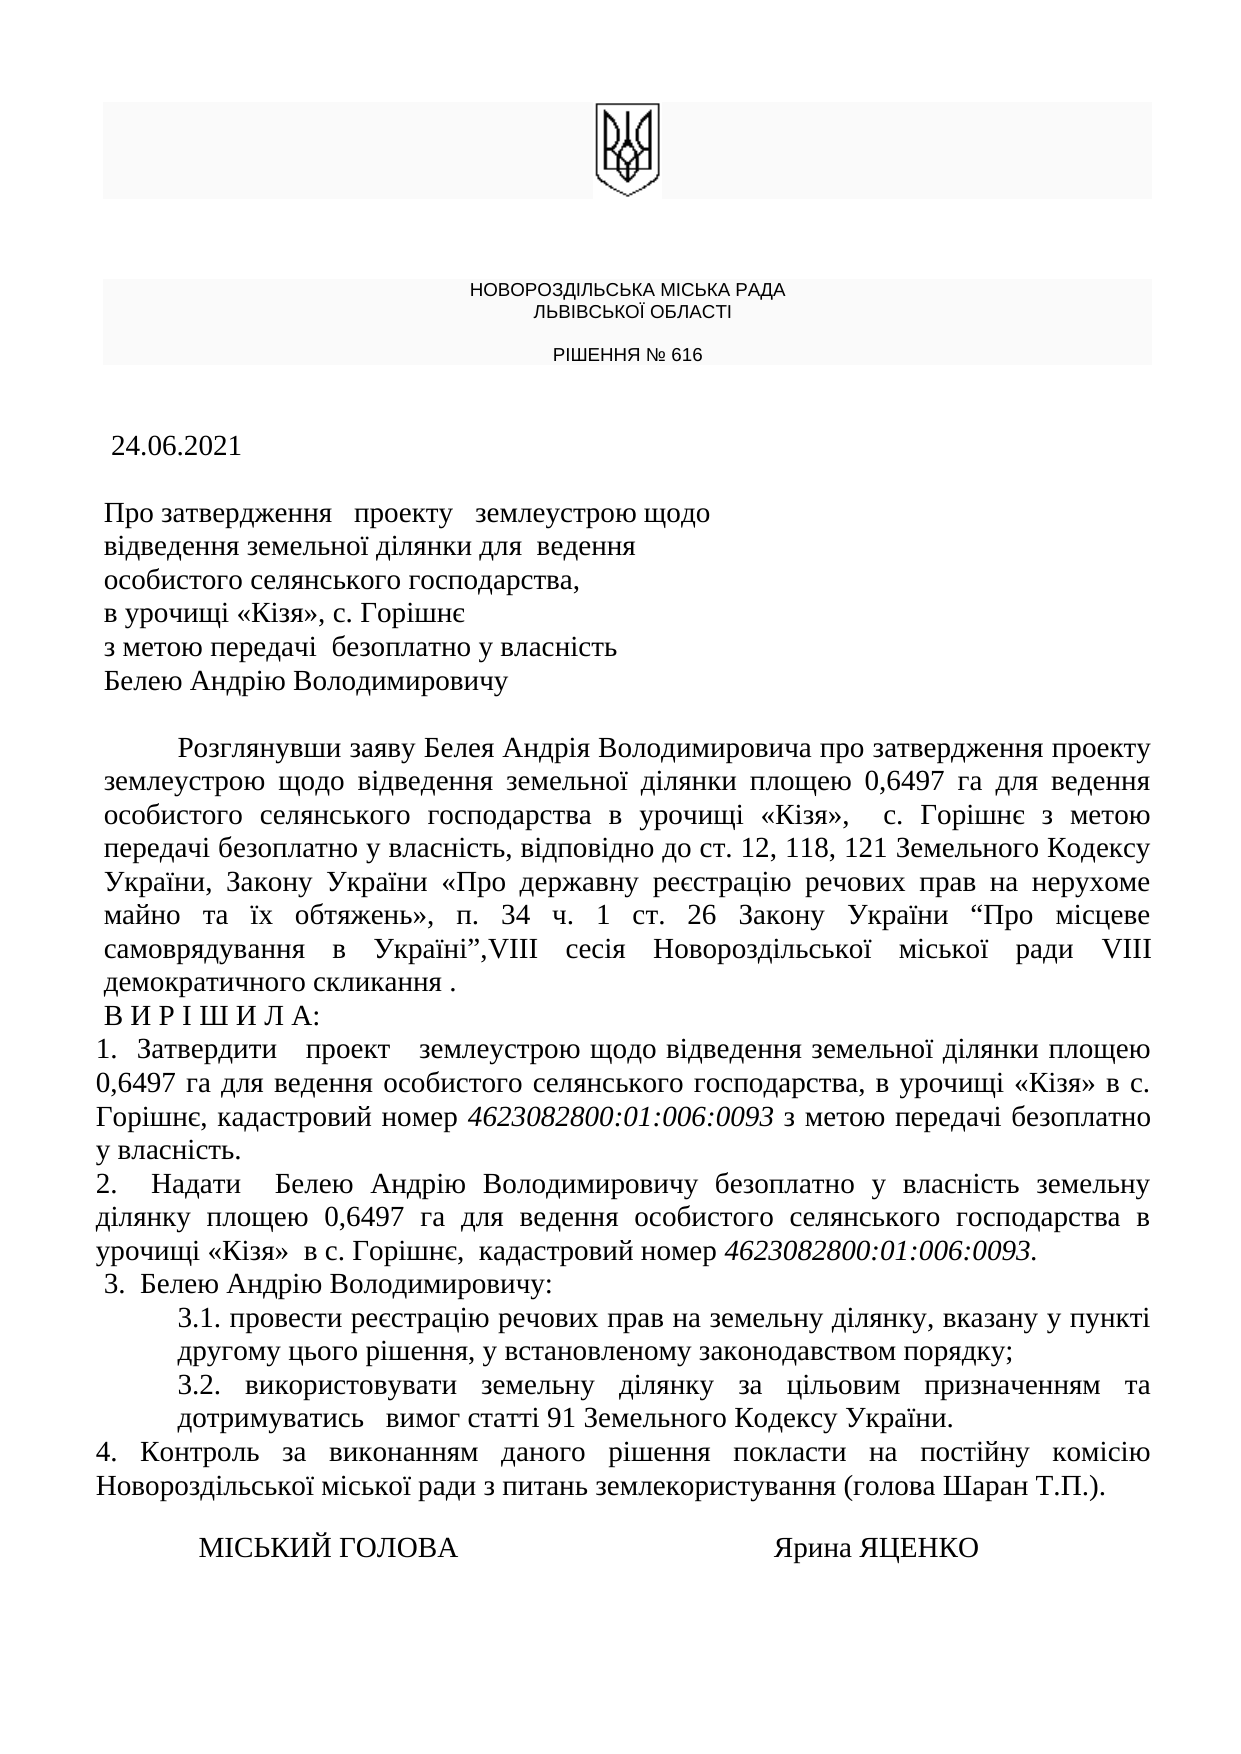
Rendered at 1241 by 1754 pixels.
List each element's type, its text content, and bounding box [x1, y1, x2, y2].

text 4. Контроль за виконанням даного рішення покласти на постійну комісію Новороздільської міської ради з питань землекористування (голова Шаран Т.П.). [96, 1434, 1152, 1501]
text 3.1. провести реєстрацію речових прав на земельну ділянку, вказану у пункті другому цього рішення, у встановленому законодавством порядку; [177, 1300, 1152, 1367]
text особистого селянського господарства, [103, 562, 842, 596]
text 1. Затвердити проект землеустрою щодо відведення земельної ділянки площею 0,6497 га для ведення особистого селянського господарства, в урочищі «Кізя» в с. Горішнє, кадастровий номер 4623082800:01:006:0093 з метою передачі безоплатно у власність. [96, 1032, 1152, 1166]
text Про затвердження проекту землеустрою щодо [103, 495, 842, 528]
text НОВОРОЗДІЛЬСЬКА МІСЬКА РАДА ЛЬВІВСЬКОЇ ОБЛАСТІ РІШЕННЯ № 616 [103, 279, 1152, 365]
picture [593, 102, 663, 200]
text 24.06.2021 [103, 428, 1152, 461]
text Белею Андрію Володимировичу [103, 663, 842, 696]
text В И Р І Ш И Л А: [103, 998, 1152, 1032]
text відведення земельної ділянки для ведення [103, 528, 842, 562]
text 3.2. використовувати земельну ділянку за цільовим призначенням та дотримуватись вимог статті 91 Земельного Кодексу України. [177, 1367, 1152, 1434]
text Розглянувши заяву Белея Андрія Володимировича про затвердження проекту землеустрою щодо відведення земельної ділянки площею 0,6497 га для ведення особистого селянського господарства в урочищі «Кізя», с. Горішнє з метою передачі безоплатно у власність, відповідно до ст. 12, 118, 121 Земельного Кодексу України, Закону України «Про державну реєстрацію речових прав на нерухоме майно та їх обтяжень», п. 34 ч. 1 ст. 26 Закону України “Про місцеве самоврядування в Україні”,VIII сесія Новороздільської міської ради VIIІ демократичного скликання . [103, 730, 1152, 998]
text 3. Белею Андрію Володимировичу: [103, 1266, 842, 1300]
text з метою передачі безоплатно у власність [103, 629, 842, 663]
text МІСЬКИЙ ГОЛОВА Ярина ЯЦЕНКО [103, 1535, 1152, 1563]
text 2. Надати Белею Андрію Володимировичу безоплатно у власність земельну ділянку площею 0,6497 га для ведення особистого селянського господарства в урочищі «Кізя» в с. Горішнє, кадастровий номер 4623082800:01:006:0093. [96, 1166, 1152, 1266]
text в урочищі «Кізя», с. Горішнє [103, 596, 842, 629]
